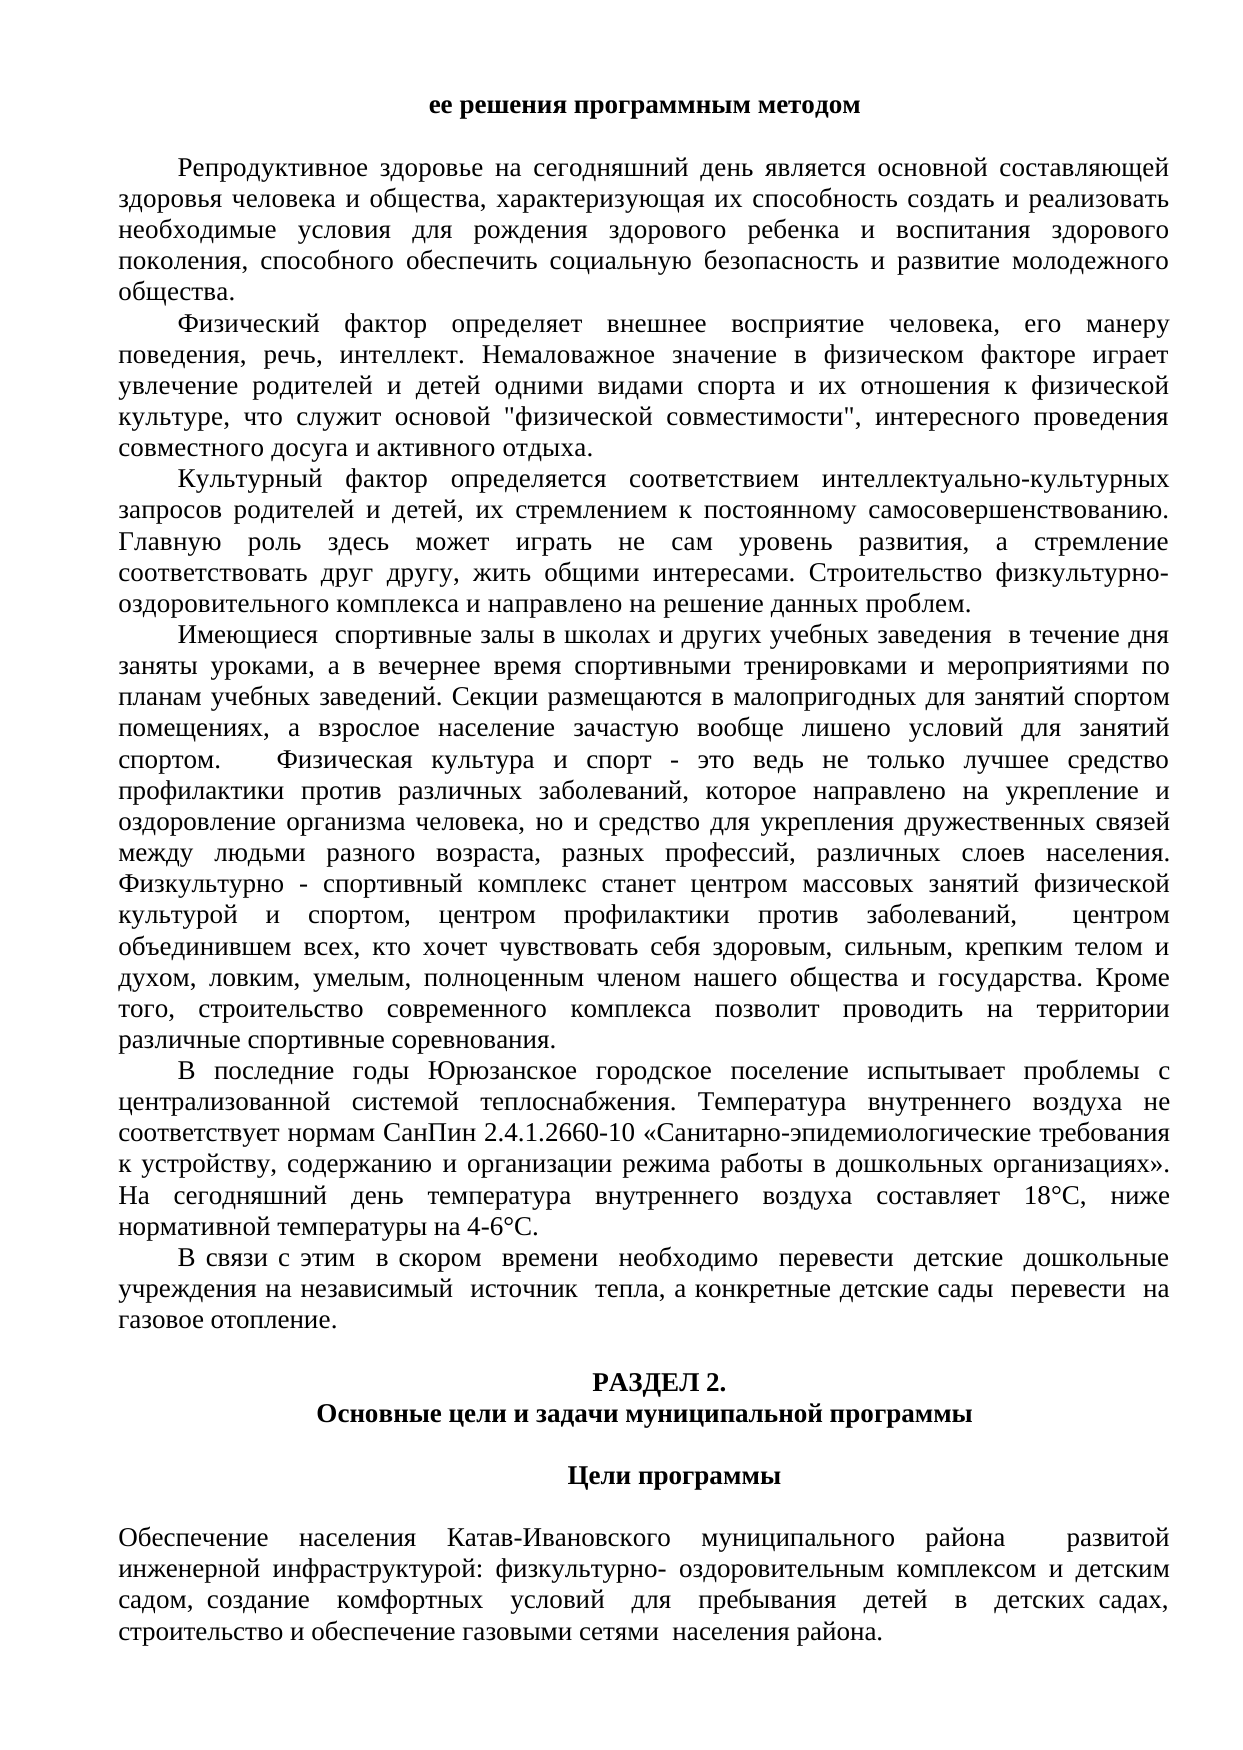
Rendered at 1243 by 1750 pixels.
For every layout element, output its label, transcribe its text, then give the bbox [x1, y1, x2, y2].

text ее решения программным методом [118, 89, 1171, 120]
text В последние годы Юрюзанское городское поселение испытывает проблемы с централизованной системой теплоснабжения. Температура внутреннего воздуха не соответствует нормам СанПин 2.4.1.2660-10 «Санитарно-эпидемиологические требования к устройству, содержанию и организации режима работы в дошкольных организациях». На сегодняшний день температура внутреннего воздуха составляет , ниже нормативной температуры на 4-. [118, 1054, 1171, 1241]
text Обеспечение населения Катав-Ивановского муниципального района развитой инженерной инфраструктурой: физкультурно- оздоровительным комплексом и детским садом, создание комфортных условий для пребывания детей в детских садах, строительство и обеспечение газовыми сетями населения района. [118, 1521, 1171, 1646]
text Основные цели и задачи муниципальной программы [118, 1397, 1171, 1428]
text Культурный фактор определяется соответствием интеллектуально-культурных запросов родителей и детей, их стремлением к постоянному самосовершенствованию. Главную роль здесь может играть не сам уровень развития, а стремление соответствовать друг другу, жить общими интересами. Строительство физкультурно-оздоровительного комплекса и направлено на решение данных проблем. [118, 462, 1171, 618]
text Физический фактор определяет внешнее восприятие человека, его манеру поведения, речь, интеллект. Немаловажное значение в физическом факторе играет увлечение родителей и детей одними видами спорта и их отношения к физической культуре, что служит основой "физической совместимости", интересного проведения совместного досуга и активного отдыха. [118, 307, 1171, 462]
text Репродуктивное здоровье на сегодняшний день является основной составляющей здоровья человека и общества, характеризующая их способность создать и реализовать необходимые условия для рождения здорового ребенка и воспитания здорового поколения, способного обеспечить социальную безопасность и развитие молодежного общества. [118, 151, 1171, 307]
text РАЗДЕЛ 2. [118, 1366, 1171, 1397]
text В связи с этим в скором времени необходимо перевести детские дошкольные учреждения на независимый источник тепла, а конкретные детские сады перевести на газовое отопление. [118, 1241, 1171, 1334]
text Цели программы [118, 1459, 1171, 1490]
text Имеющиеся спортивные залы в школах и других учебных заведения в течение дня заняты уроками, а в вечернее время спортивными тренировками и мероприятиями по планам учебных заведений. Секции размещаются в малопригодных для занятий спортом помещениях, а взрослое население зачастую вообще лишено условий для занятий спортом. Физическая культура и спорт - это ведь не только лучшее средство профилактики против различных заболеваний, которое направлено на укрепление и оздоровление организма человека, но и средство для укрепления дружественных связей между людьми разного возраста, разных профессий, различных слоев населения. Физкультурно - спортивный комплекс станет центром массовых занятий физической культурой и спортом, центром профилактики против заболеваний, центром объединившем всех, кто хочет чувствовать себя здоровым, сильным, крепким телом и духом, ловким, умелым, полноценным членом нашего общества и государства. Кроме того, строительство современного комплекса позволит проводить на территории различные спортивные соревнования. [118, 618, 1171, 1054]
